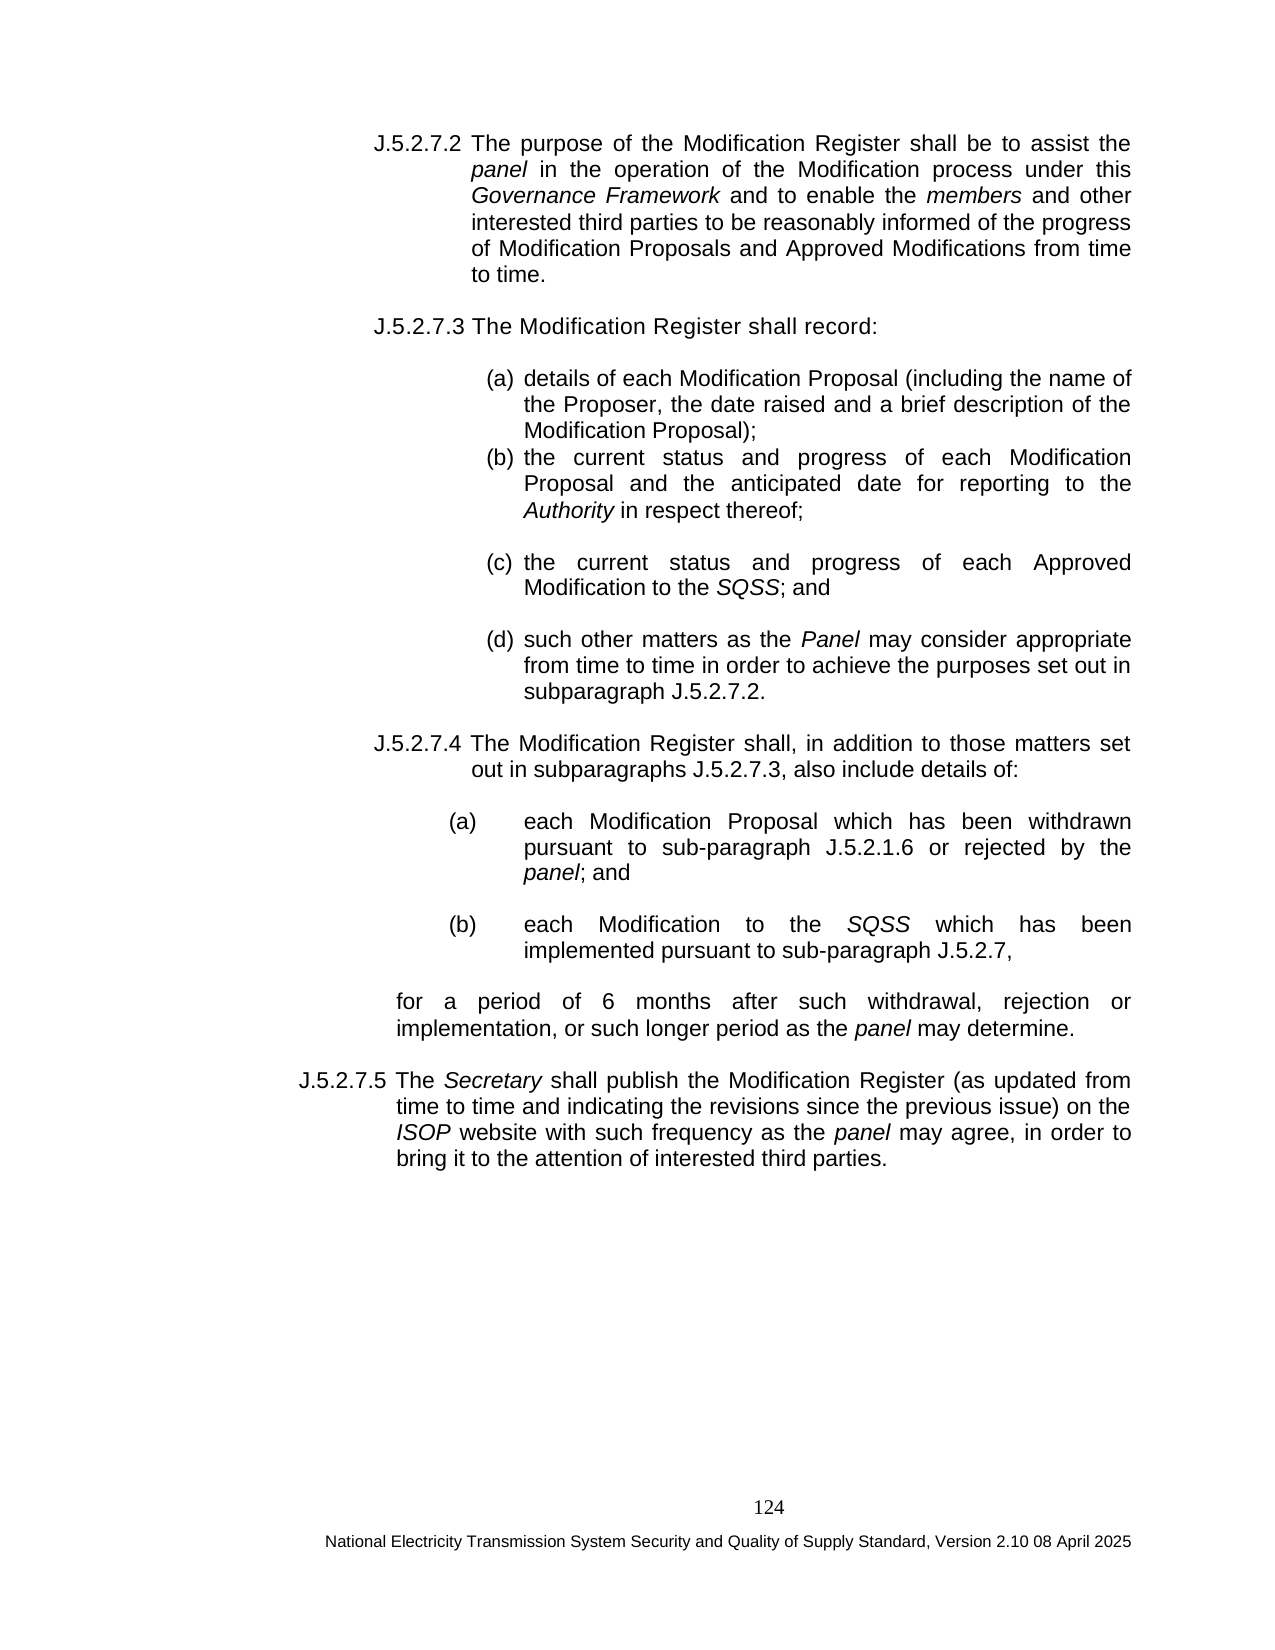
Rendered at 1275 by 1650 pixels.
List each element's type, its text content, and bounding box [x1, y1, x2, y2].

text J.5.2.7.2 The purpose of the Modification Register shall be to assist the panel in the operation of the Modification process under this Governance Framework and to enable the members and other interested third parties to be reasonably informed of the progress of Modification Proposals and Approved Modifications from time to time. [373, 130, 1132, 288]
list each Modification to the SQSS which has been implemented pursuant to sub-paragraph J.5.2.7, [448, 911, 1132, 964]
list the current status and progress of each Modification Proposal and the anticipated date for reporting to the Authority in respect thereof; [486, 444, 1132, 523]
list details of each Modification Proposal (including the name of the Proposer, the date raised and a brief description of the Modification Proposal); [486, 365, 1132, 444]
text for a period of 6 months after such withdrawal, rejection or implementation, or such longer period as the panel may determine. [396, 988, 1132, 1041]
text J.5.2.7.5 The Secretary shall publish the Modification Register (as updated from time to time and indicating the revisions since the previous issue) on the ISOP website with such frequency as the panel may agree, in order to bring it to the attention of interested third parties. [298, 1067, 1132, 1172]
list each Modification Proposal which has been withdrawn pursuant to sub-paragraph J.5.2.1.6 or rejected by the panel; and [448, 809, 1132, 886]
list the current status and progress of each Approved Modification to the SQSS; and [486, 550, 1132, 601]
list such other matters as the Panel may consider appropriate from time to time in order to achieve the purposes set out in subparagraph J.5.2.7.2. [486, 626, 1132, 705]
text J.5.2.7.3 The Modification Register shall record: [373, 313, 1132, 339]
text J.5.2.7.4 The Modification Register shall, in addition to those matters set out in subparagraphs J.5.2.7.3, also include details of: [373, 730, 1132, 783]
